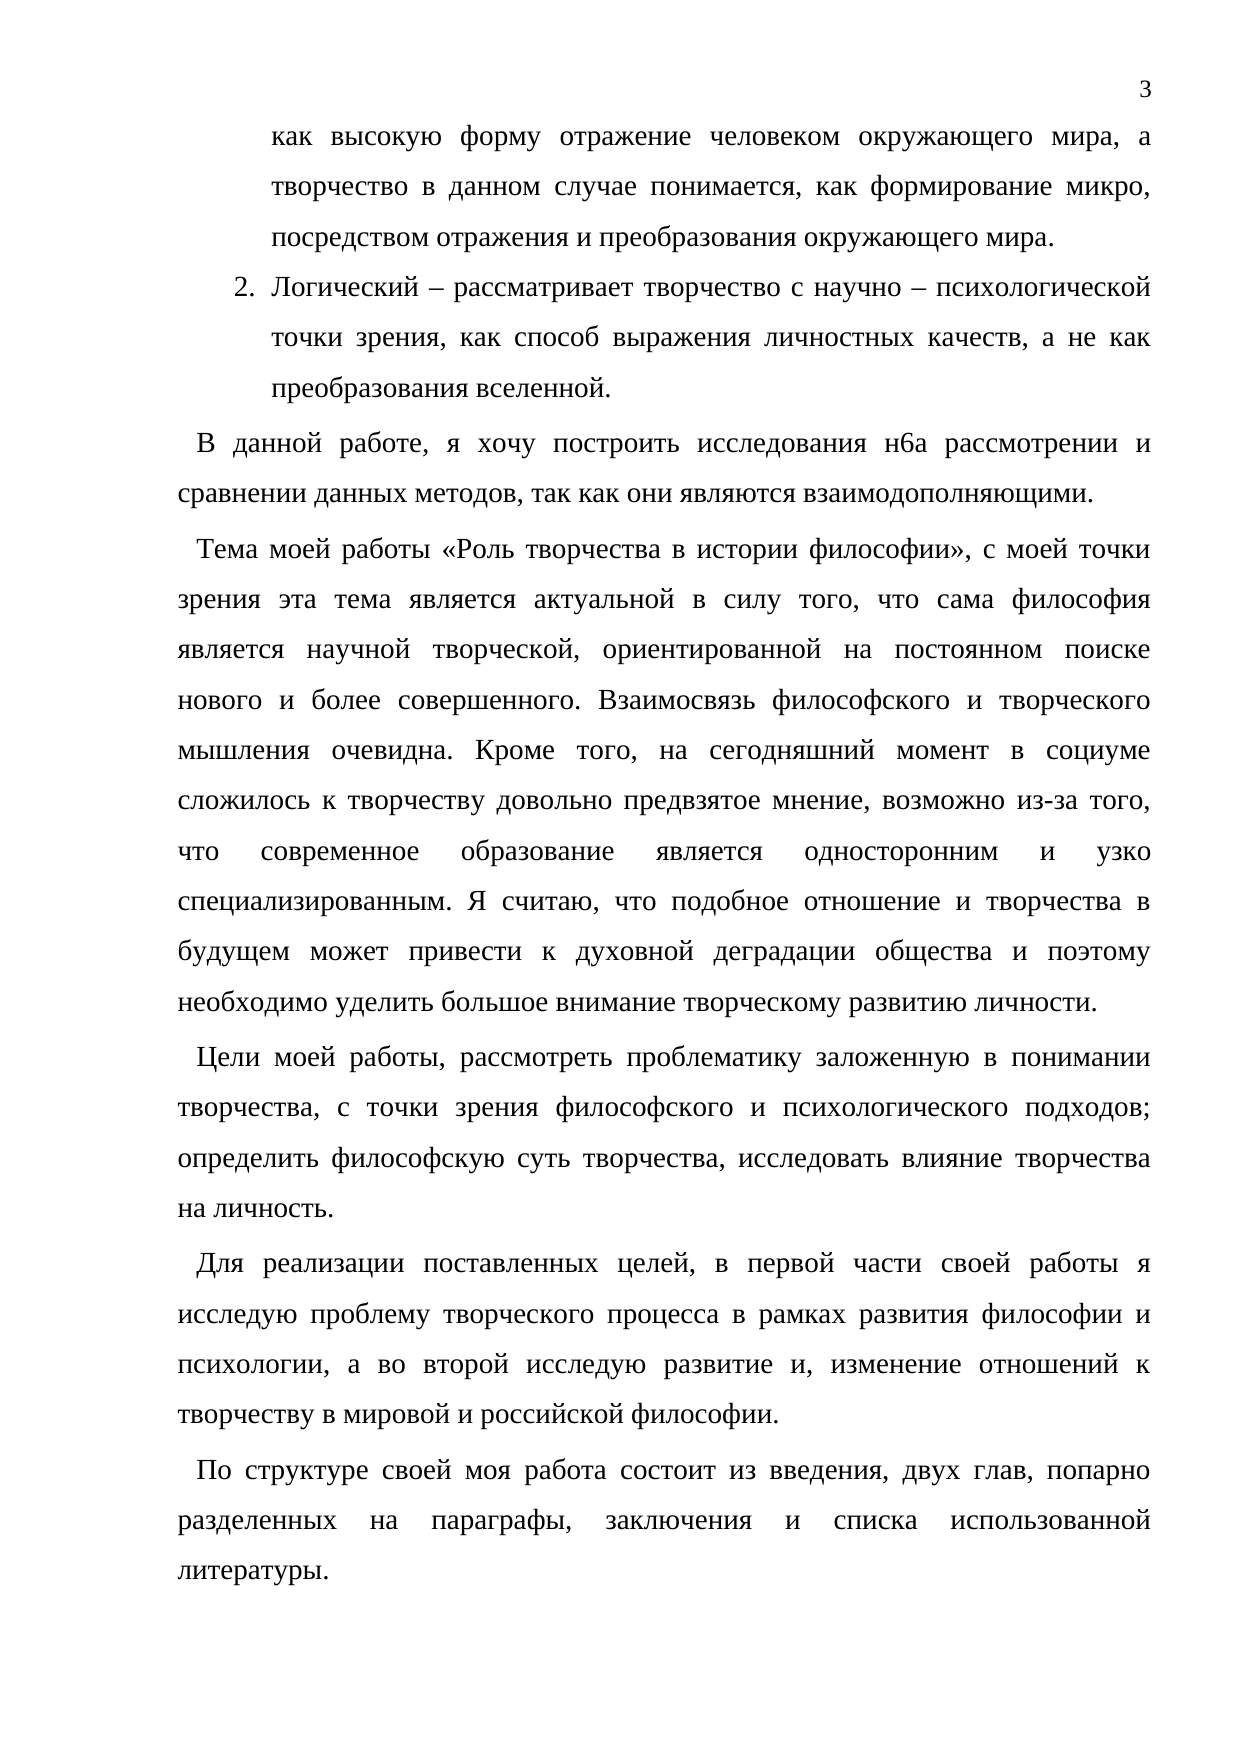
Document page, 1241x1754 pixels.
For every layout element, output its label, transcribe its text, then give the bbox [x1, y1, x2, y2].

subtitle Цели моей работы, рассмотреть проблематику заложенную в понимании творчества, с точки зрения философского и психологического подходов; определить философскую суть творчества, исследовать влияние творчества на личность. [177, 1044, 1152, 1229]
subtitle Для реализации поставленных целей, в первой части своей работы я исследую проблему творческого процесса в рамках развития философии и психологии, а во второй исследую развитие и, изменение отношений к творчеству в мировой и российской философии. [177, 1251, 1152, 1435]
subtitle В данной работе, я хочу построить исследования н6а рассмотрении и сравнении данных методов, так как они являются взаимодополняющими. [177, 430, 1152, 514]
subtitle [233, 118, 1152, 252]
subtitle Тема моей работы «Роль творчества в истории философии», с моей точки зрения эта тема является актуальной в силу того, что сама философия является научной творческой, ориентированной на постоянном поиске нового и более совершенного. Взаимосвязь философского и творческого мышления очевидна. Кроме того, на сегодняшний момент в социуме сложилось к творчеству довольно предвзятое мнение, возможно из-за того, что современное образование является односторонним и узко специализированным. Я считаю, что подобное отношение и творчества в будущем может привести к духовной деградации общества и поэтому необходимо уделить большое внимание творческому развитию личности. [177, 536, 1152, 1022]
subtitle По структуре своей моя работа состоит из введения, двух глав, попарно разделенных на параграфы, заключения и списка использованной литературы. [177, 1457, 1152, 1591]
subtitle Логический – рассматривает творчество с научно – психологической точки зрения, как способ выражения личностных качеств, а не как преобразования вселенной. [233, 274, 1152, 408]
